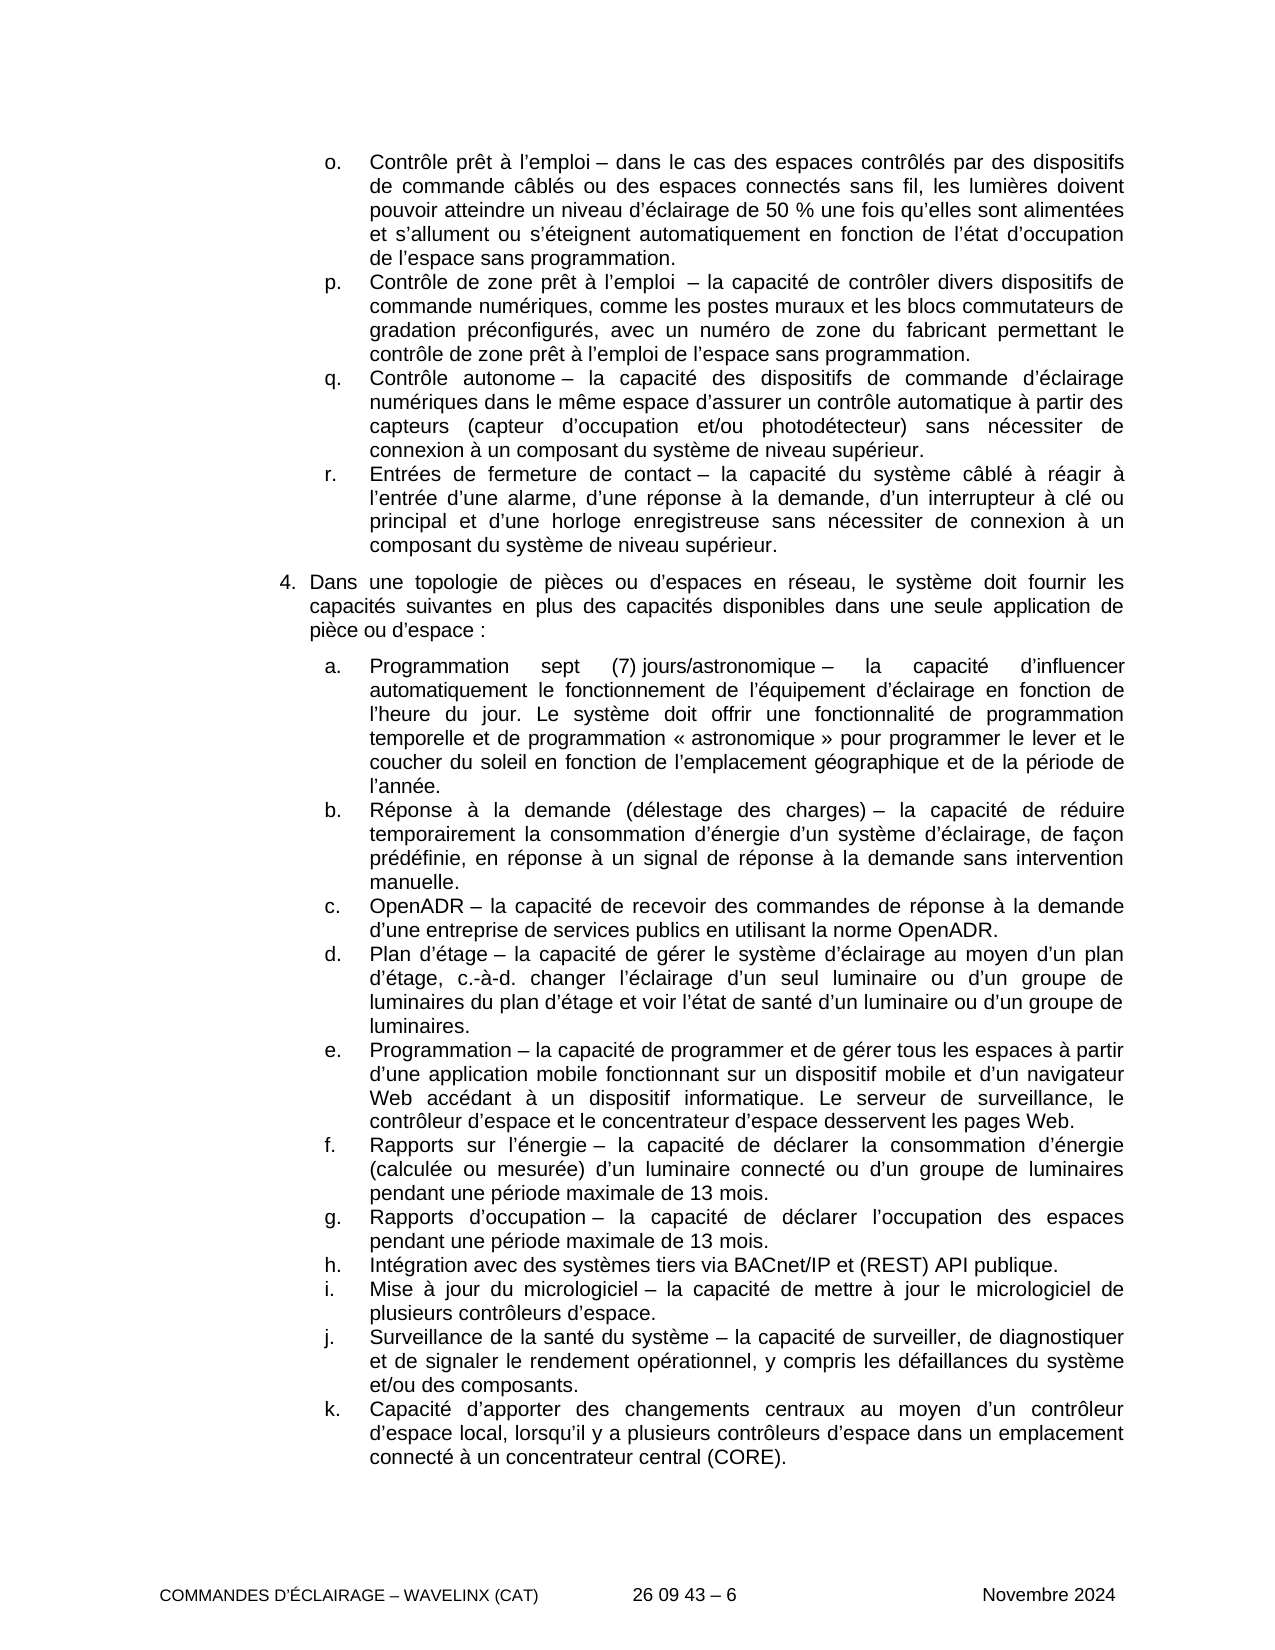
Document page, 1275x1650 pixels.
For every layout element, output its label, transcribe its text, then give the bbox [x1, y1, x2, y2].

text Surveillance de la santé du système – la capacité de surveiller, de diagnostiquer et de signaler le rendement opérationnel, y compris les défaillances du système et/ou des composants. [324, 1325, 1125, 1397]
text Plan d’étage – la capacité de gérer le système d’éclairage au moyen d’un plan d’étage, c.-à-d. changer l’éclairage d’un seul luminaire ou d’un groupe de luminaires du plan d’étage et voir l’état de santé d’un luminaire ou d’un groupe de luminaires. [324, 942, 1125, 1037]
text Entrées de fermeture de contact – la capacité du système câblé à réagir à l’entrée d’une alarme, d’une réponse à la demande, d’un interrupteur à clé ou principal et d’une horloge enregistreuse sans nécessiter de connexion à un composant du système de niveau supérieur. [324, 461, 1125, 557]
text Rapports sur l’énergie – la capacité de déclarer la consommation d’énergie (calculée ou mesurée) d’un luminaire connecté ou d’un groupe de luminaires pendant une période maximale de 13 mois. [324, 1133, 1125, 1205]
text Capacité d’apporter des changements centraux au moyen d’un contrôleur d’espace local, lorsqu’il y a plusieurs contrôleurs d’espace dans un emplacement connecté à un concentrateur central (CORE). [324, 1397, 1125, 1469]
text Intégration avec des systèmes tiers via BACnet/IP et (REST) API publique. [324, 1253, 1125, 1277]
list Programmation sept (7) jours/astronomique – la capacité d’influencer automatiquement le fonctionnement de l’équipement d’éclairage en fonction de l’heure du jour. Le système doit offrir une fonctionnalité de programmation temporelle et de programmation « astronomique » pour programmer le lever et le coucher du soleil en fonction de l’emplacement géographique et de la période de l’année. [324, 654, 1125, 798]
text Réponse à la demande (délestage des charges) – la capacité de réduire temporairement la consommation d’énergie d’un système d’éclairage, de façon prédéfinie, en réponse à un signal de réponse à la demande sans intervention manuelle. [324, 798, 1125, 894]
text Mise à jour du micrologiciel – la capacité de mettre à jour le micrologiciel de plusieurs contrôleurs d’espace. [324, 1277, 1125, 1325]
text Dans une topologie de pièces ou d’espaces en réseau, le système doit fournir les capacités suivantes en plus des capacités disponibles dans une seule application de pièce ou d’espace : [279, 570, 1125, 642]
text Rapports d’occupation – la capacité de déclarer l’occupation des espaces pendant une période maximale de 13 mois. [324, 1205, 1125, 1253]
text Programmation – la capacité de programmer et de gérer tous les espaces à partir d’une application mobile fonctionnant sur un dispositif mobile et d’un navigateur Web accédant à un dispositif informatique. Le serveur de surveillance, le contrôleur d’espace et le concentrateur d’espace desservent les pages Web. [324, 1037, 1125, 1133]
text OpenADR – la capacité de recevoir des commandes de réponse à la demande d’une entreprise de services publics en utilisant la norme OpenADR. [324, 894, 1125, 942]
text Contrôle prêt à l’emploi – dans le cas des espaces contrôlés par des dispositifs de commande câblés ou des espaces connectés sans fil, les lumières doivent pouvoir atteindre un niveau d’éclairage de 50 % une fois qu’elles sont alimentées et s’allument ou s’éteignent automatiquement en fonction de l’état d’occupation de l’espace sans programmation. [324, 150, 1125, 270]
text Contrôle autonome – la capacité des dispositifs de commande d’éclairage numériques dans le même espace d’assurer un contrôle automatique à partir des capteurs (capteur d’occupation et/ou photodétecteur) sans nécessiter de connexion à un composant du système de niveau supérieur. [324, 366, 1125, 461]
text Contrôle de zone prêt à l’emploi – la capacité de contrôler divers dispositifs de commande numériques, comme les postes muraux et les blocs commutateurs de gradation préconfigurés, avec un numéro de zone du fabricant permettant le contrôle de zone prêt à l’emploi de l’espace sans programmation. [324, 270, 1125, 366]
